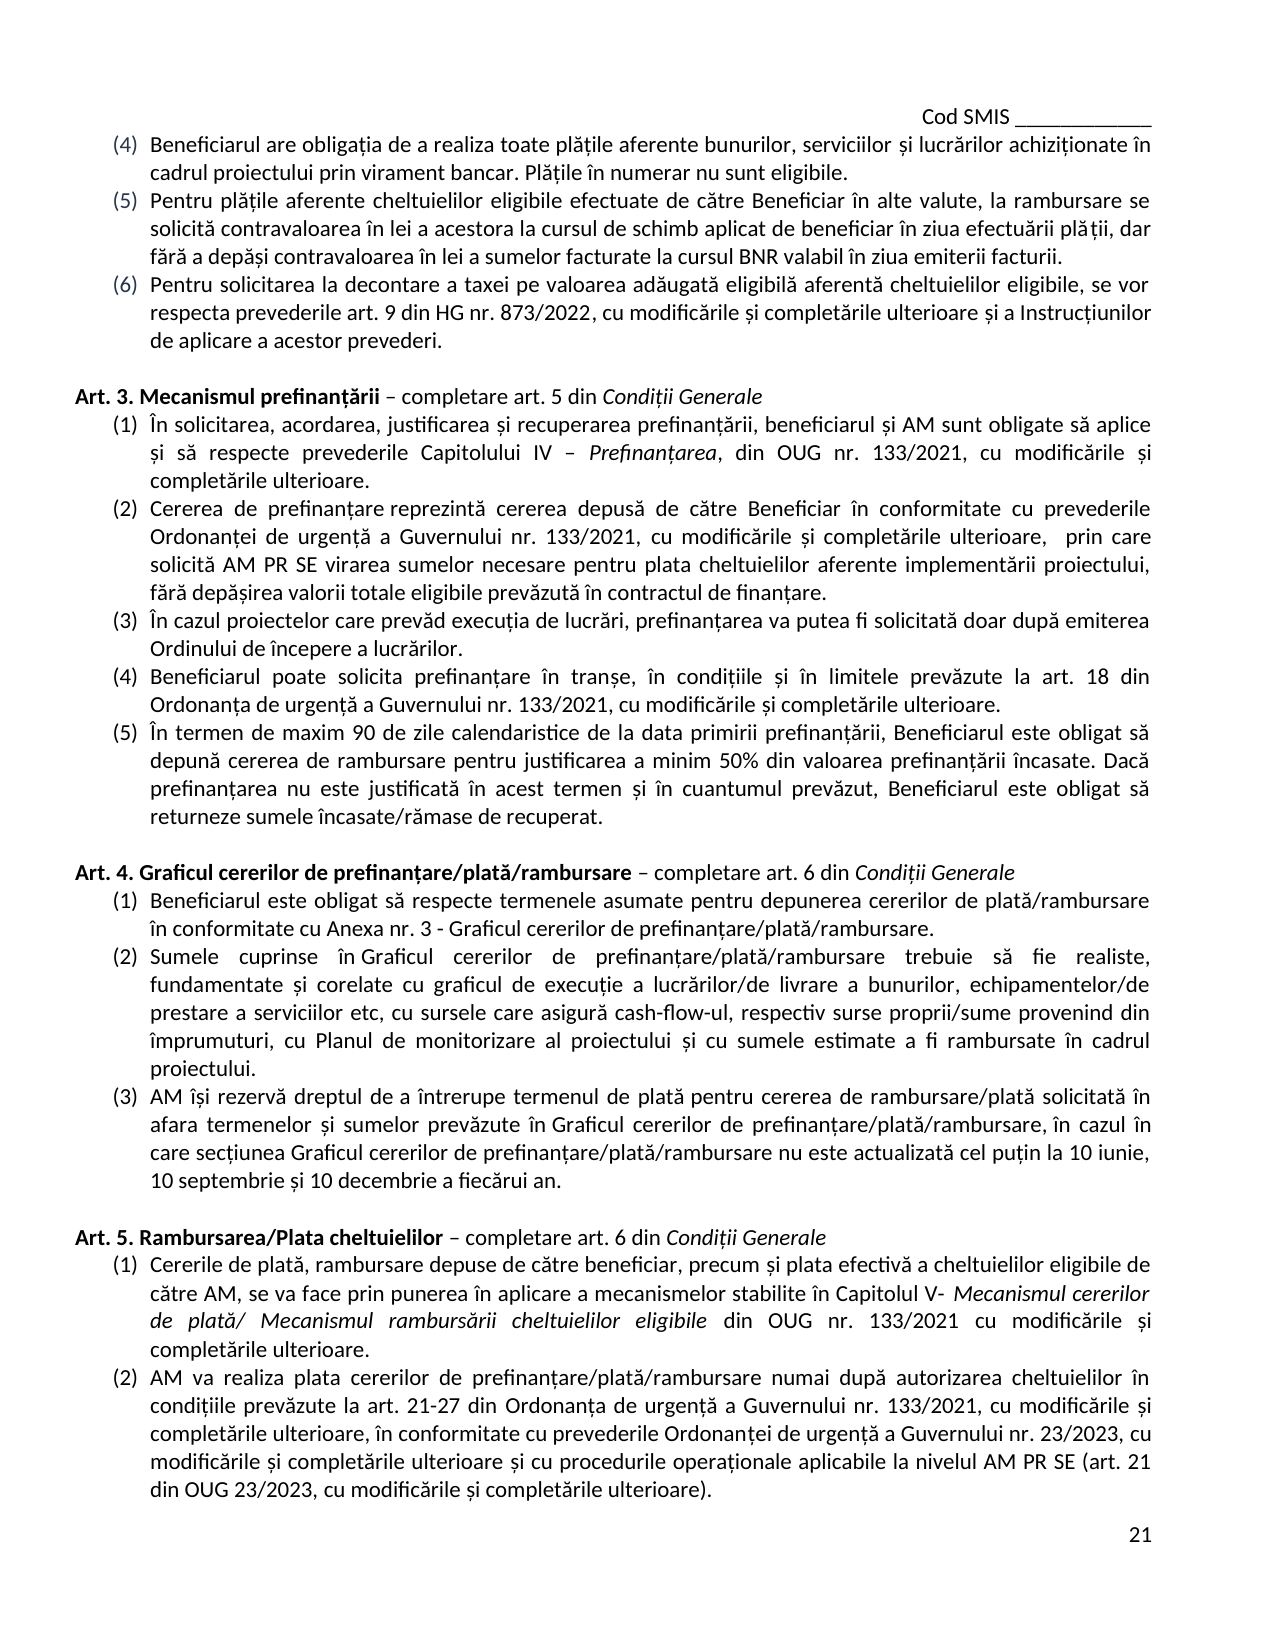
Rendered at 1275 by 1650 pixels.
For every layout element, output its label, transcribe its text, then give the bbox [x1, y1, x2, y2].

text Art. 4. Graficul cererilor de prefinanțare/plată/rambursare – completare art. 6 din Condiții Generale [75, 858, 1152, 886]
list Cererea de prefinanțare reprezintă cererea depusă de către Beneficiar în conformitate cu prevederile Ordonanţei de urgenţă a Guvernului nr. 133/2021, cu modificările și completările ulterioare, prin care solicită AM PR SE virarea sumelor necesare pentru plata cheltuielilor aferente implementării proiectului, fără depășirea valorii totale eligibile prevăzută în contractul de finanțare. [112, 494, 1152, 606]
list Sumele cuprinse în Graficul cererilor de prefinanțare/plată/rambursare trebuie să fie realiste, fundamentate și corelate cu graficul de execuție a lucrărilor/de livrare a bunurilor, echipamentelor/de prestare a serviciilor etc, cu sursele care asigură cash-flow-ul, respectiv surse proprii/sume provenind din împrumuturi, cu Planul de monitorizare al proiectului și cu sumele estimate a fi rambursate în cadrul proiectului. [112, 942, 1152, 1082]
text Art. 3. Mecanismul prefinanţării – completare art. 5 din Condiții Generale [75, 382, 1152, 410]
list Beneficiarul este obligat să respecte termenele asumate pentru depunerea cererilor de plată/rambursare în conformitate cu Anexa nr. 3 - Graficul cererilor de prefinanțare/plată/rambursare. [112, 886, 1152, 942]
list În cazul proiectelor care prevăd execuția de lucrări, prefinanțarea va putea fi solicitată doar după emiterea Ordinului de începere a lucrărilor. [112, 606, 1152, 662]
list În solicitarea, acordarea, justificarea și recuperarea prefinanțării, beneficiarul și AM sunt obligate să aplice și să respecte prevederile Capitolului IV – Prefinanțarea, din OUG nr. 133/2021, cu modificările și completările ulterioare. [112, 410, 1152, 494]
list Cererile de plată, rambursare depuse de către beneficiar, precum și plata efectivă a cheltuielilor eligibile de către AM, se va face prin punerea în aplicare a mecanismelor stabilite în Capitolul V- Mecanismul cererilor de plată/ Mecanismul rambursării cheltuielilor eligibile din OUG nr. 133/2021 cu modificările și completările ulterioare. [112, 1251, 1152, 1363]
list În termen de maxim 90 de zile calendaristice de la data primirii prefinanțării, Beneficiarul este obligat să depună cererea de rambursare pentru justificarea a minim 50% din valoarea prefinanțării încasate. Dacă prefinanțarea nu este justificată în acest termen și în cuantumul prevăzut, Beneficiarul este obligat să returneze sumele încasate/rămase de recuperat. [112, 718, 1152, 830]
list Pentru plăţile aferente cheltuielilor eligibile efectuate de către Beneficiar în alte valute, la rambursare se solicită contravaloarea în lei a acestora la cursul de schimb aplicat de beneficiar în ziua efectuării plăţii, dar fără a depăşi contravaloarea în lei a sumelor facturate la cursul BNR valabil în ziua emiterii facturii. [112, 186, 1152, 270]
list AM își rezervă dreptul de a întrerupe termenul de plată pentru cererea de rambursare/plată solicitată în afara termenelor și sumelor prevăzute în Graficul cererilor de prefinanțare/plată/rambursare, în cazul în care secțiunea Graficul cererilor de prefinanțare/plată/rambursare nu este actualizată cel puțin la 10 iunie, 10 septembrie și 10 decembrie a fiecărui an. [112, 1082, 1152, 1194]
text Art. 5. Rambursarea/Plata cheltuielilor – completare art. 6 din Condiții Generale [75, 1223, 1152, 1251]
list Pentru solicitarea la decontare a taxei pe valoarea adăugată eligibilă aferentă cheltuielilor eligibile, se vor respecta prevederile art. 9 din HG nr. 873/2022, cu modificările și completările ulterioare și a Instrucțiunilor de aplicare a acestor prevederi. [112, 270, 1152, 354]
list Beneficiarul are obligația de a realiza toate plățile aferente bunurilor, serviciilor și lucrărilor achiziționate în cadrul proiectului prin virament bancar. Plățile în numerar nu sunt eligibile. [112, 130, 1152, 186]
list Beneficiarul poate solicita prefinanțare în tranșe, în condițiile și în limitele prevăzute la art. 18 din Ordonanţa de urgenţă a Guvernului nr. 133/2021, cu modificările și completările ulterioare. [112, 662, 1152, 718]
list AM va realiza plata cererilor de prefinanțare/plată/rambursare numai după autorizarea cheltuielilor în condițiile prevăzute la art. 21-27 din Ordonanţa de urgenţă a Guvernului nr. 133/2021, cu modificările și completările ulterioare, în conformitate cu prevederile Ordonanţei de urgenţă a Guvernului nr. 23/2023, cu modificările și completările ulterioare și cu procedurile operaționale aplicabile la nivelul AM PR SE (art. 21 din OUG 23/2023, cu modificările și completările ulterioare). [112, 1363, 1152, 1503]
